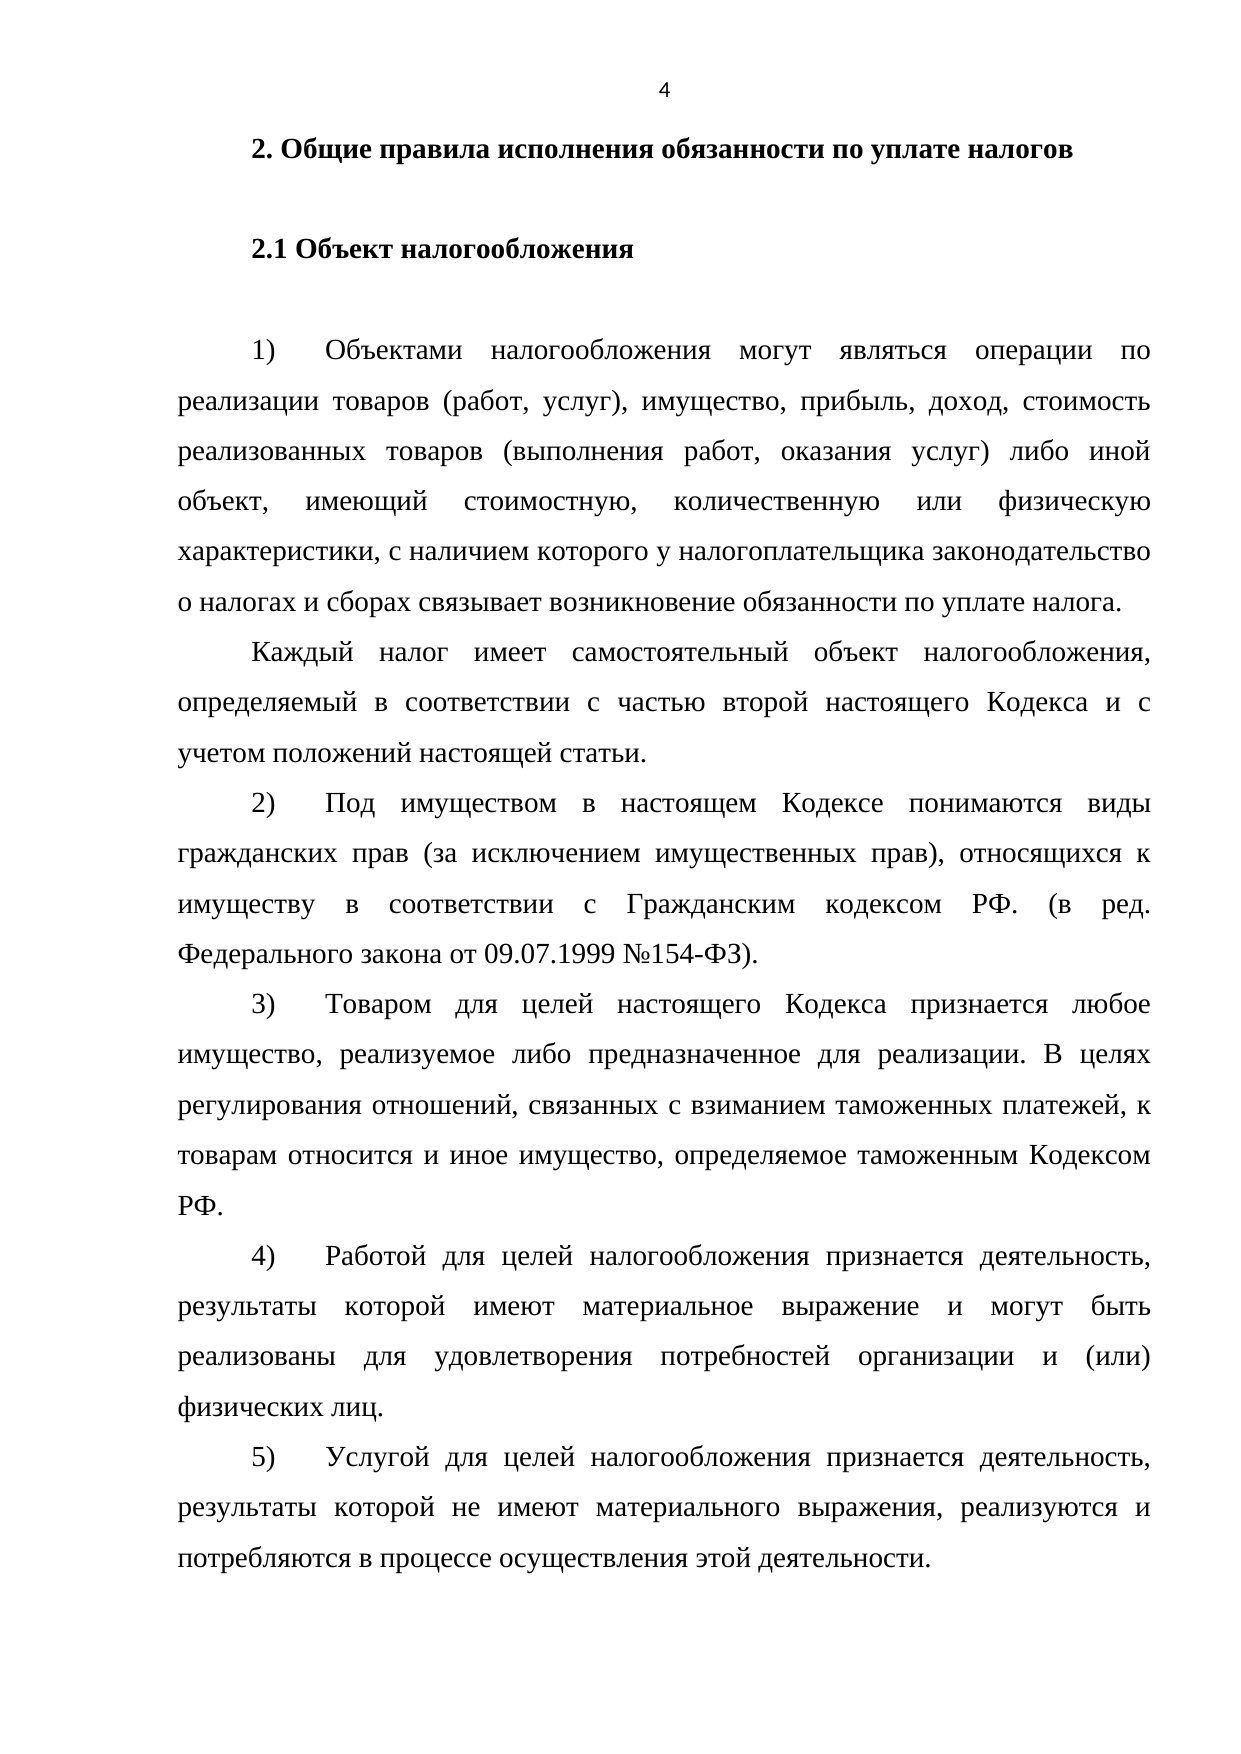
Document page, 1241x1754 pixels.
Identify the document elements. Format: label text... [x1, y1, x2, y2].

list Работой для целей налогообложения признается деятельность, результаты которой имеют материальное выражение и могут быть реализованы для удовлетворения потребностей организации и (или) физических лиц. [177, 1238, 1152, 1422]
text 2.1 Объект налогообложения [177, 232, 1152, 265]
text 2. Общие правила исполнения обязанности по уплате налогов [177, 131, 1152, 164]
list Под имуществом в настоящем Кодексе понимаются виды гражданских прав (за исключением имущественных прав), относящихся к имуществу в соответствии с Гражданским кодексом РФ. (в ред. Федерального закона от 09.07.1999 №154-ФЗ). [177, 785, 1152, 969]
list Услугой для целей налогообложения признается деятельность, результаты которой не имеют материального выражения, реализуются и потребляются в процессе осуществления этой деятельности. [177, 1439, 1152, 1573]
list Объектами налогообложения могут являться операции по реализации товаров (работ, услуг), имущество, прибыль, доход, стоимость реализованных товаров (выполнения работ, оказания услуг) либо иной объект, имеющий стоимостную, количественную или физическую характеристики, с наличием которого у налогоплательщика законодательство о налогах и сборах связывает возникновение обязанности по уплате налога. [177, 332, 1152, 617]
text Каждый налог имеет самостоятельный объект налогообложения, определяемый в соответствии с частью второй настоящего Кодекса и с учетом положений настоящей статьи. [177, 634, 1152, 768]
list Товаром для целей настоящего Кодекса признается любое имущество, реализуемое либо предназначенное для реализации. В целях регулирования отношений, связанных с взиманием таможенных платежей, к товарам относится и иное имущество, определяемое таможенным Кодексом РФ. [177, 986, 1152, 1221]
